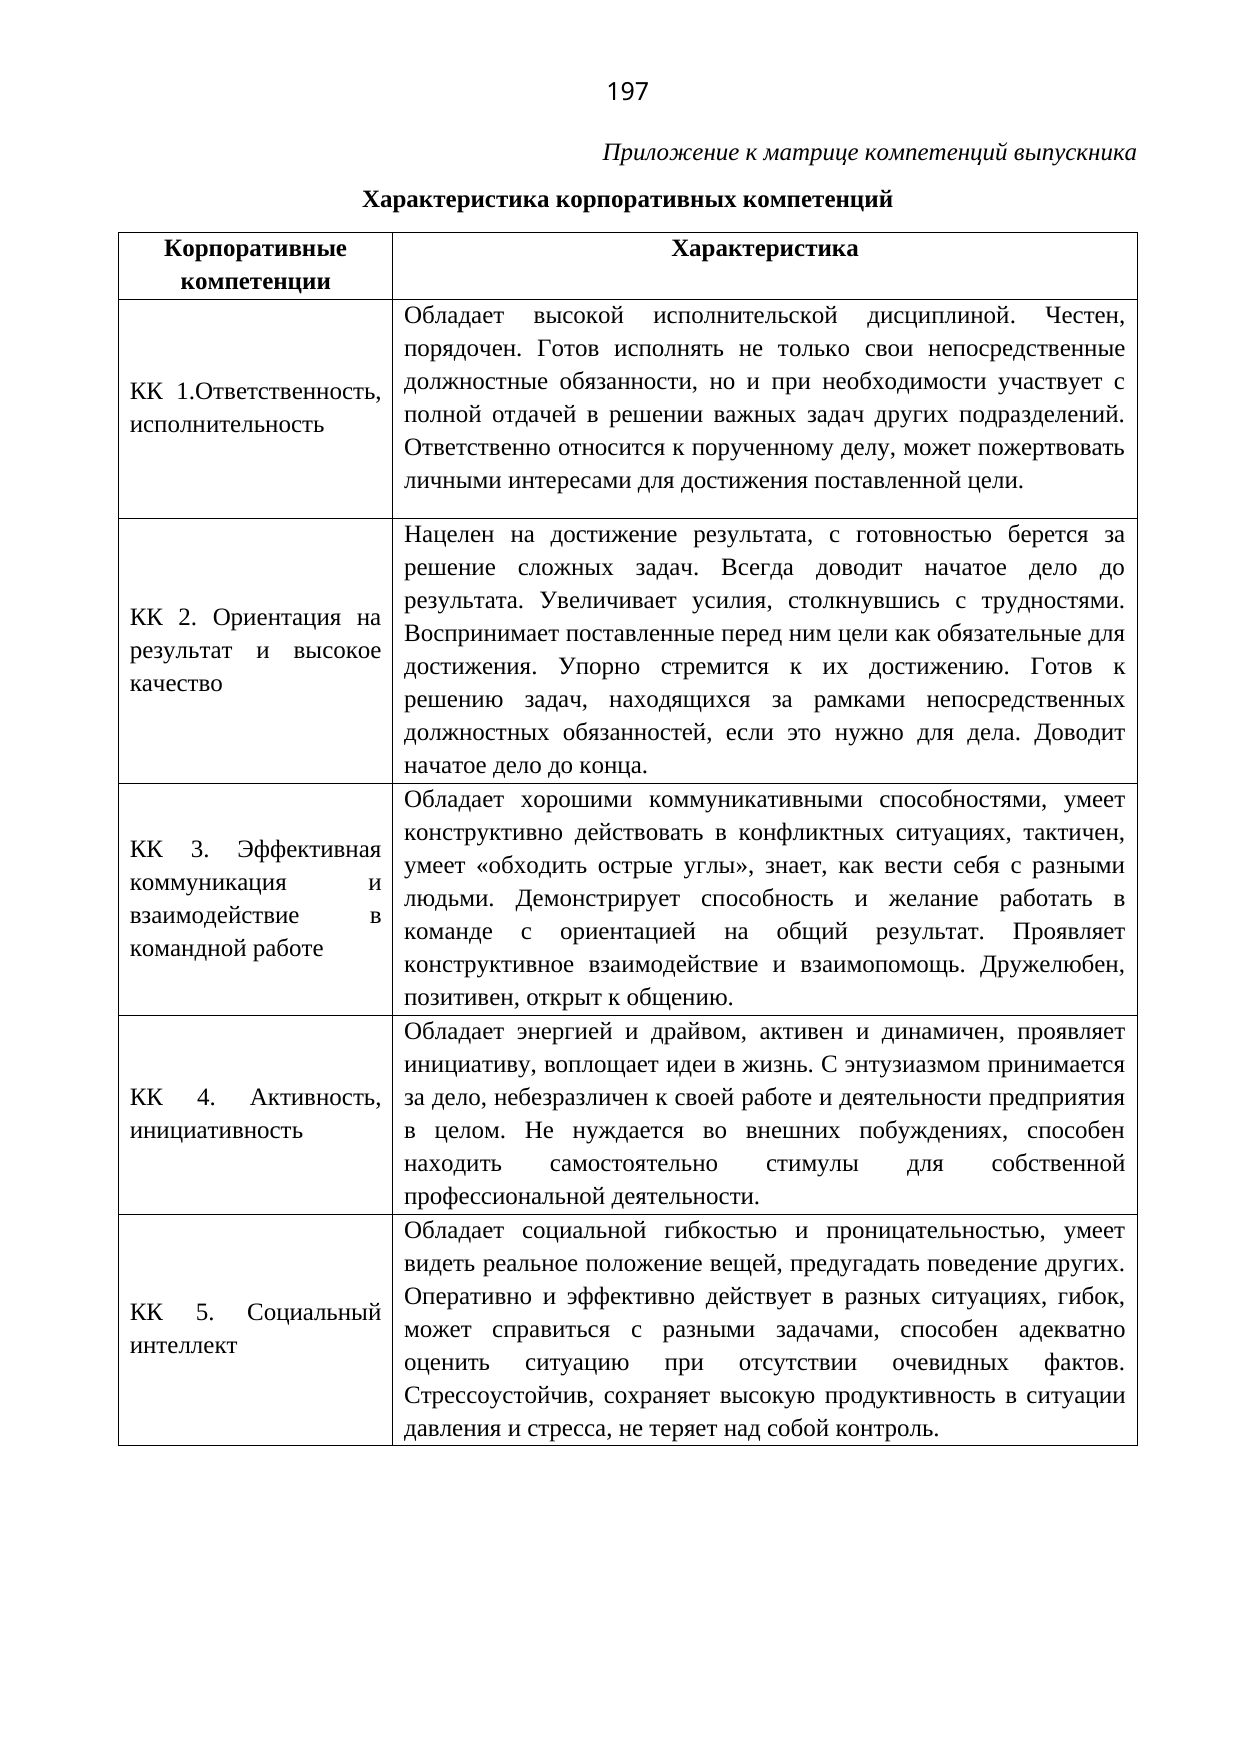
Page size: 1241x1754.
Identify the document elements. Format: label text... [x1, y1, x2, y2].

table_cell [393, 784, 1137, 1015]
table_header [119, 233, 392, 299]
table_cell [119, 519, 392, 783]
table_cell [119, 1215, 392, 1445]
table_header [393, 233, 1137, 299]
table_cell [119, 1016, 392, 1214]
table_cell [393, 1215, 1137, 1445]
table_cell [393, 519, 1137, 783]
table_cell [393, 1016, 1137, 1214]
text Приложение к матрице компетенций выпускника [118, 137, 1137, 165]
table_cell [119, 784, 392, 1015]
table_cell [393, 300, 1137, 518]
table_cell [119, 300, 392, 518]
text Характеристика корпоративных компетенций [118, 184, 1137, 213]
